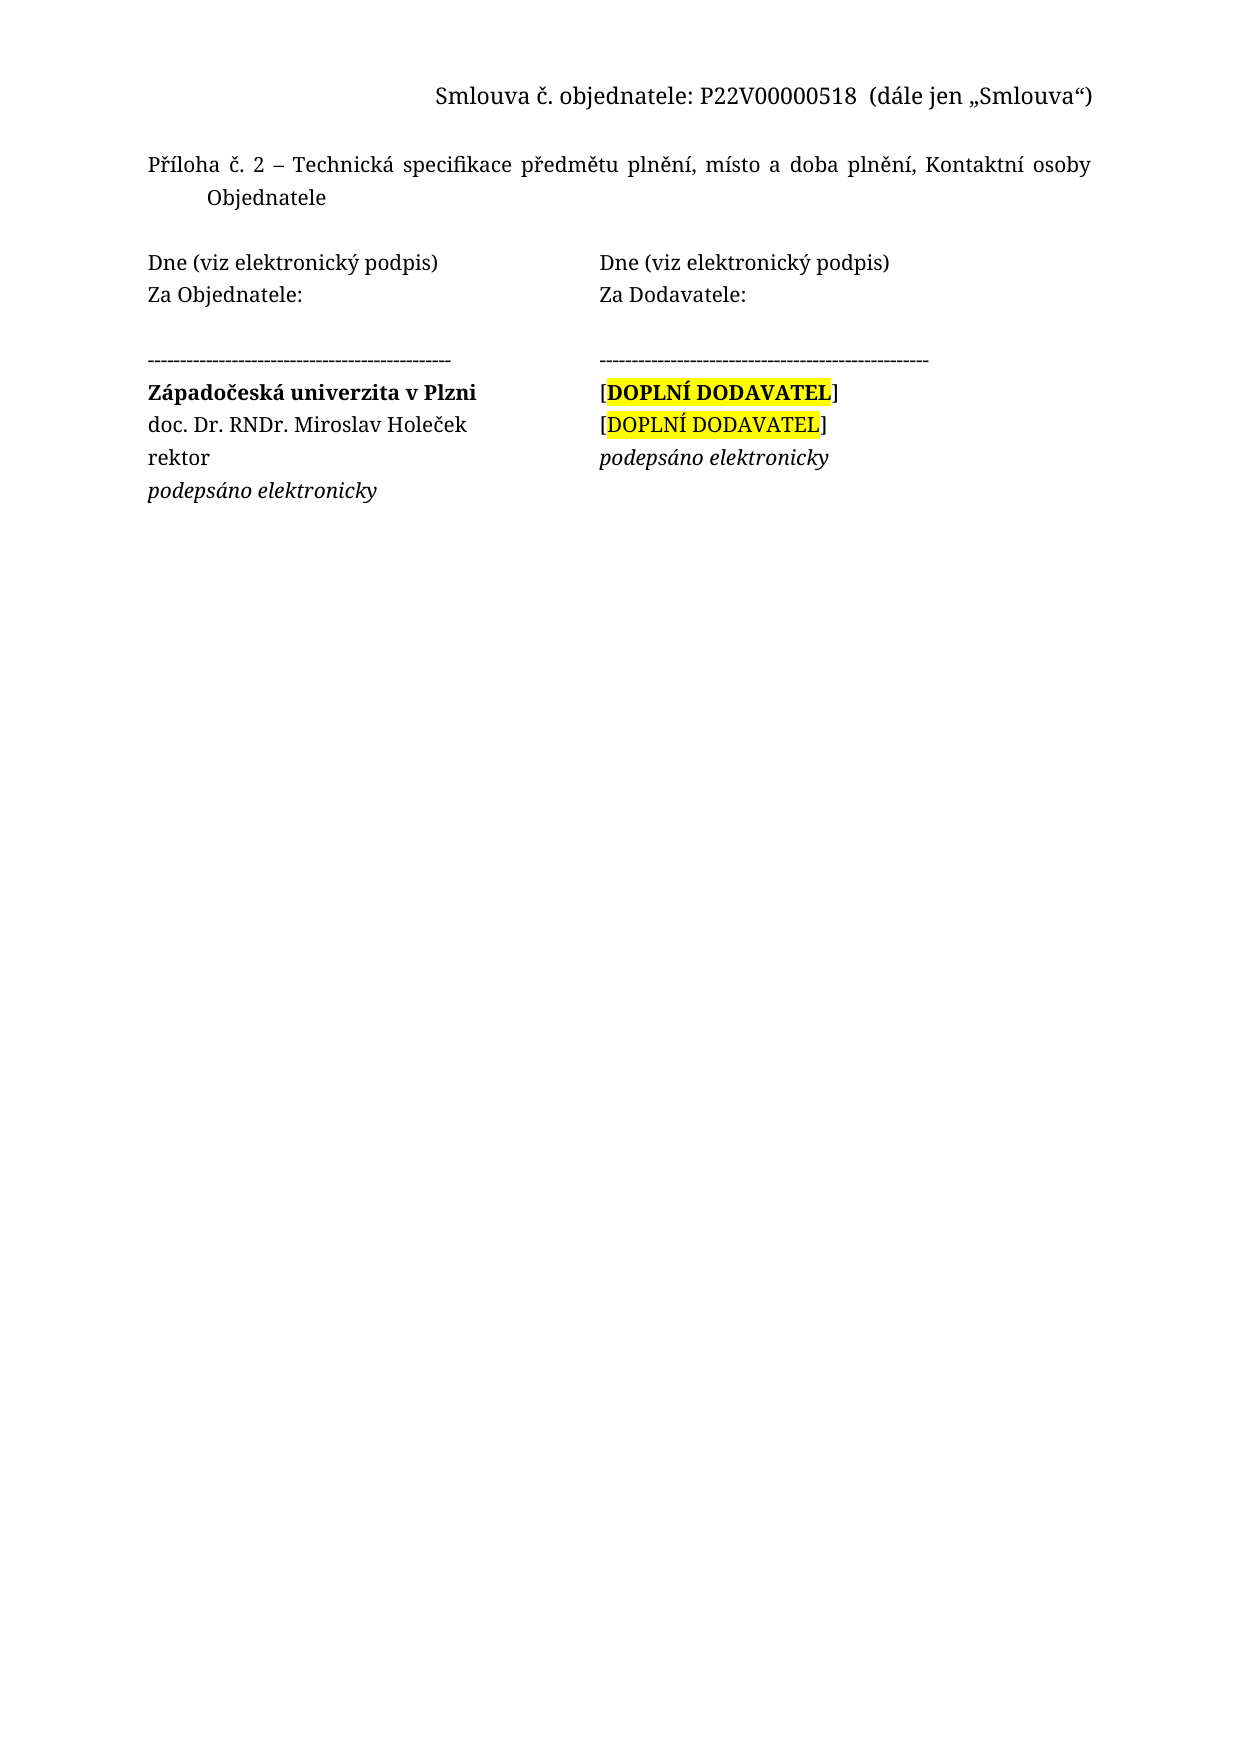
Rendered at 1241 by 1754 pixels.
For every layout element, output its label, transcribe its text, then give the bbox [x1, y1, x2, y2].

text Příloha č. 2 – Technická specifikace předmětu plnění, místo a doba plnění, Kontaktní osoby Objednatele [148, 150, 1093, 211]
table_header Dne (viz elektronický podpis) Za Dodavatele: --------------------------------------------------- [DOPLNÍ DODAVATEL] [DOPLNÍ DODAVATEL] podepsáno elektronicky [588, 248, 1040, 508]
table_header Dne (viz elektronický podpis) Za Objednatele: ----------------------------------------------- Západočeská univerzita v Plzni doc. Dr. RNDr. Miroslav Holeček rektor podepsáno elektronicky [136, 248, 588, 508]
